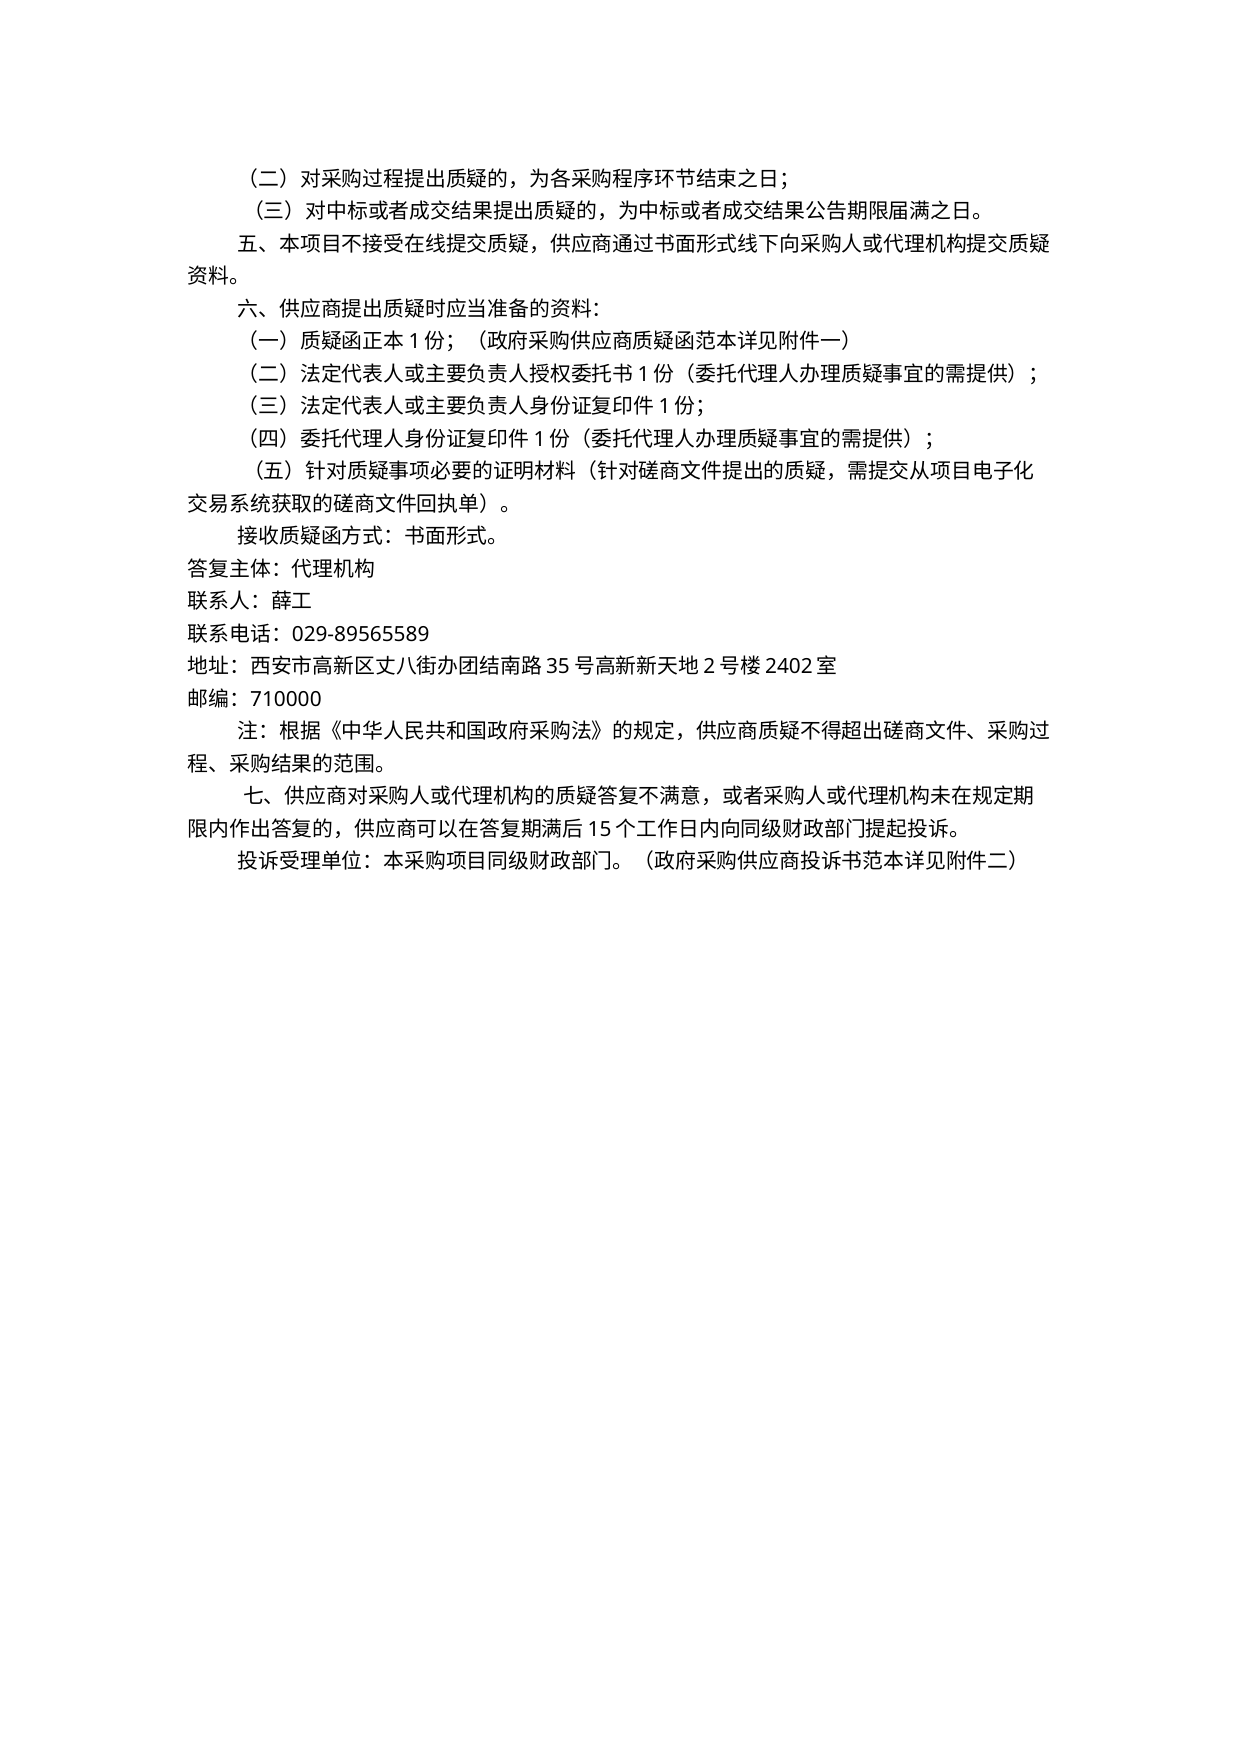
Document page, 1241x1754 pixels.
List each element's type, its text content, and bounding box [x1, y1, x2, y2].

text （五）针对质疑事项必要的证明材料（针对磋商文件提出的质疑，需提交从项目电子化交易系统获取的磋商文件回执单）。 [187, 454, 1053, 519]
text 注：根据《中华人民共和国政府采购法》的规定，供应商质疑不得超出磋商文件、采购过程、采购结果的范围。 [187, 714, 1053, 779]
text 投诉受理单位：本采购项目同级财政部门。（政府采购供应商投诉书范本详见附件二） [187, 844, 1053, 877]
text 七、供应商对采购人或代理机构的质疑答复不满意，或者采购人或代理机构未在规定期限内作出答复的，供应商可以在答复期满后15个工作日内向同级财政部门提起投诉。 [187, 779, 1053, 844]
text （四）委托代理人身份证复印件1份（委托代理人办理质疑事宜的需提供）； [187, 422, 1053, 454]
text 地址：西安市高新区丈八街办团结南路35号高新新天地2号楼2402室 [187, 649, 1053, 682]
text 联系人：薛工 [187, 584, 1053, 617]
text （一）质疑函正本1份；（政府采购供应商质疑函范本详见附件一） [187, 324, 1053, 357]
text 邮编：710000 [187, 682, 1053, 714]
text （三）对中标或者成交结果提出质疑的，为中标或者成交结果公告期限届满之日。 [187, 194, 1053, 227]
text 五、本项目不接受在线提交质疑，供应商通过书面形式线下向采购人或代理机构提交质疑资料。 [187, 227, 1053, 292]
text （三）法定代表人或主要负责人身份证复印件1份； [187, 389, 1053, 422]
text 接收质疑函方式：书面形式。 [187, 519, 1053, 552]
text 联系电话：029-89565589 [187, 617, 1053, 649]
text 答复主体：代理机构 [187, 552, 1053, 584]
text （二）法定代表人或主要负责人授权委托书1份（委托代理人办理质疑事宜的需提供）； [187, 357, 1053, 389]
text 六、供应商提出质疑时应当准备的资料： [187, 292, 1053, 324]
text （二）对采购过程提出质疑的，为各采购程序环节结束之日； [187, 162, 1053, 194]
